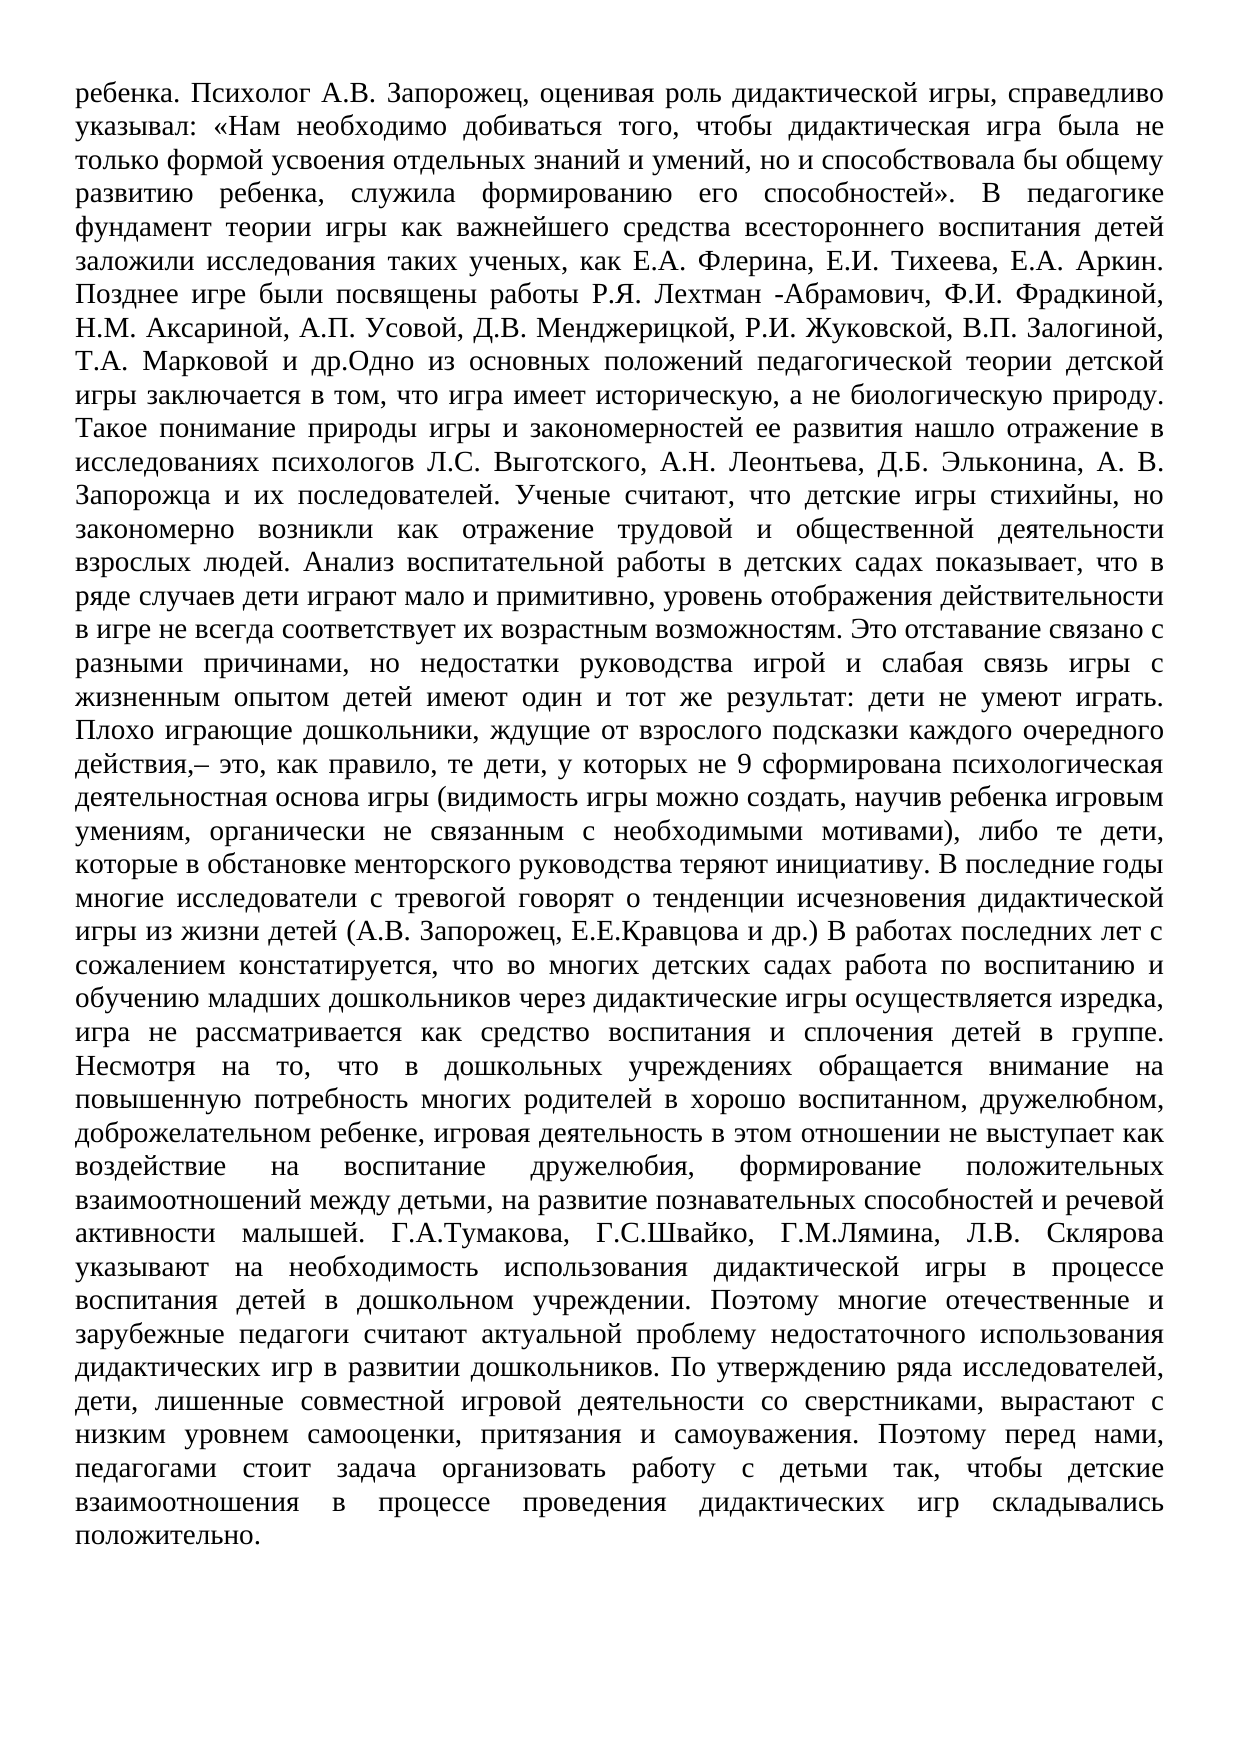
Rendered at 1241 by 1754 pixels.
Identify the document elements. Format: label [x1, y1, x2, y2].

text [75, 75, 1165, 1551]
